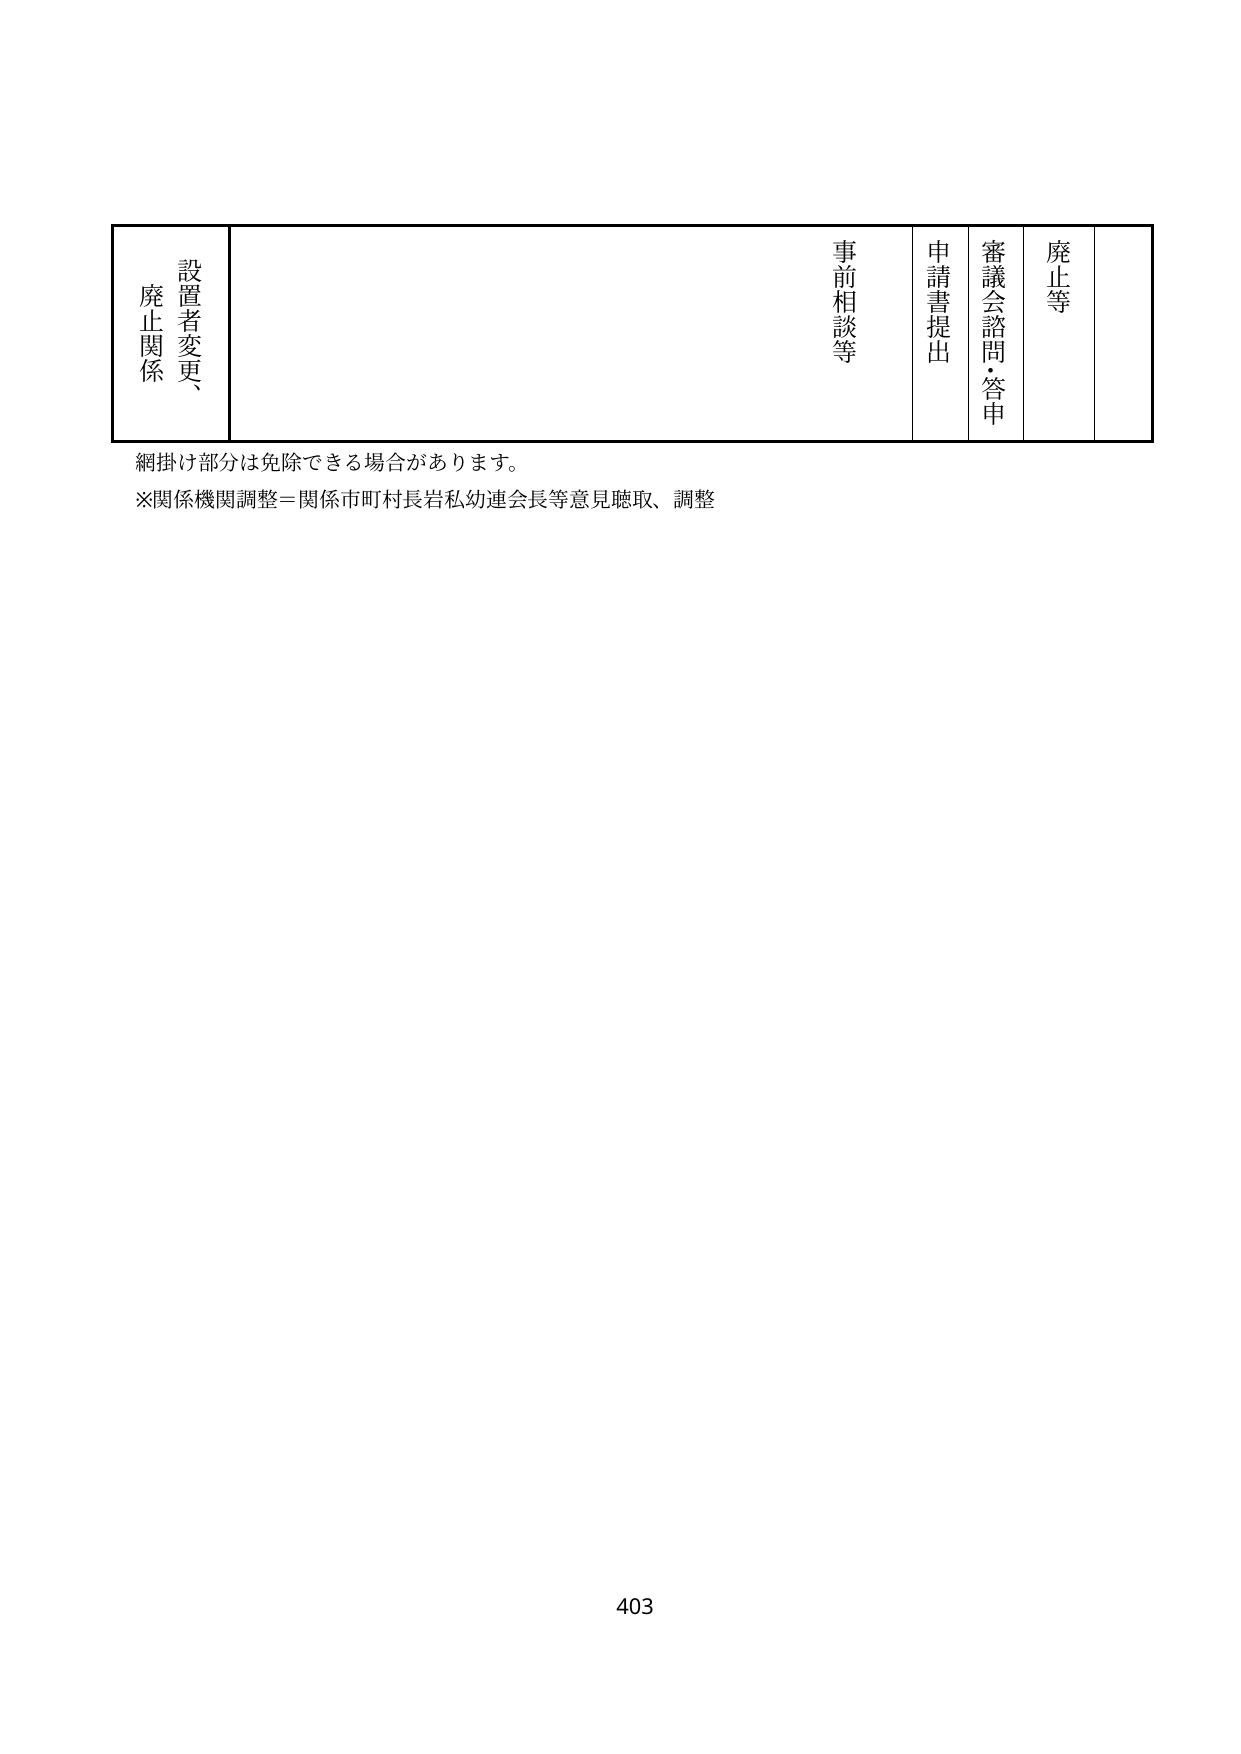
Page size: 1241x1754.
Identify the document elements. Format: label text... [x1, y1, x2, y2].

table_cell 審議会諮問･答申 [969, 227, 1023, 440]
table_cell 申請書提出 [913, 227, 968, 440]
text 網掛け部分は免除できる場合があります。 [110, 443, 1122, 480]
text ※関係機関調整＝関係市町村長岩私幼連会長等意見聴取、調整 [110, 480, 1122, 518]
table_cell [1095, 227, 1151, 440]
table_cell 事前相談等 [231, 227, 912, 440]
table_cell 設置者変更、 廃止関係 [114, 227, 228, 440]
table_cell 廃止等 [1024, 227, 1094, 440]
